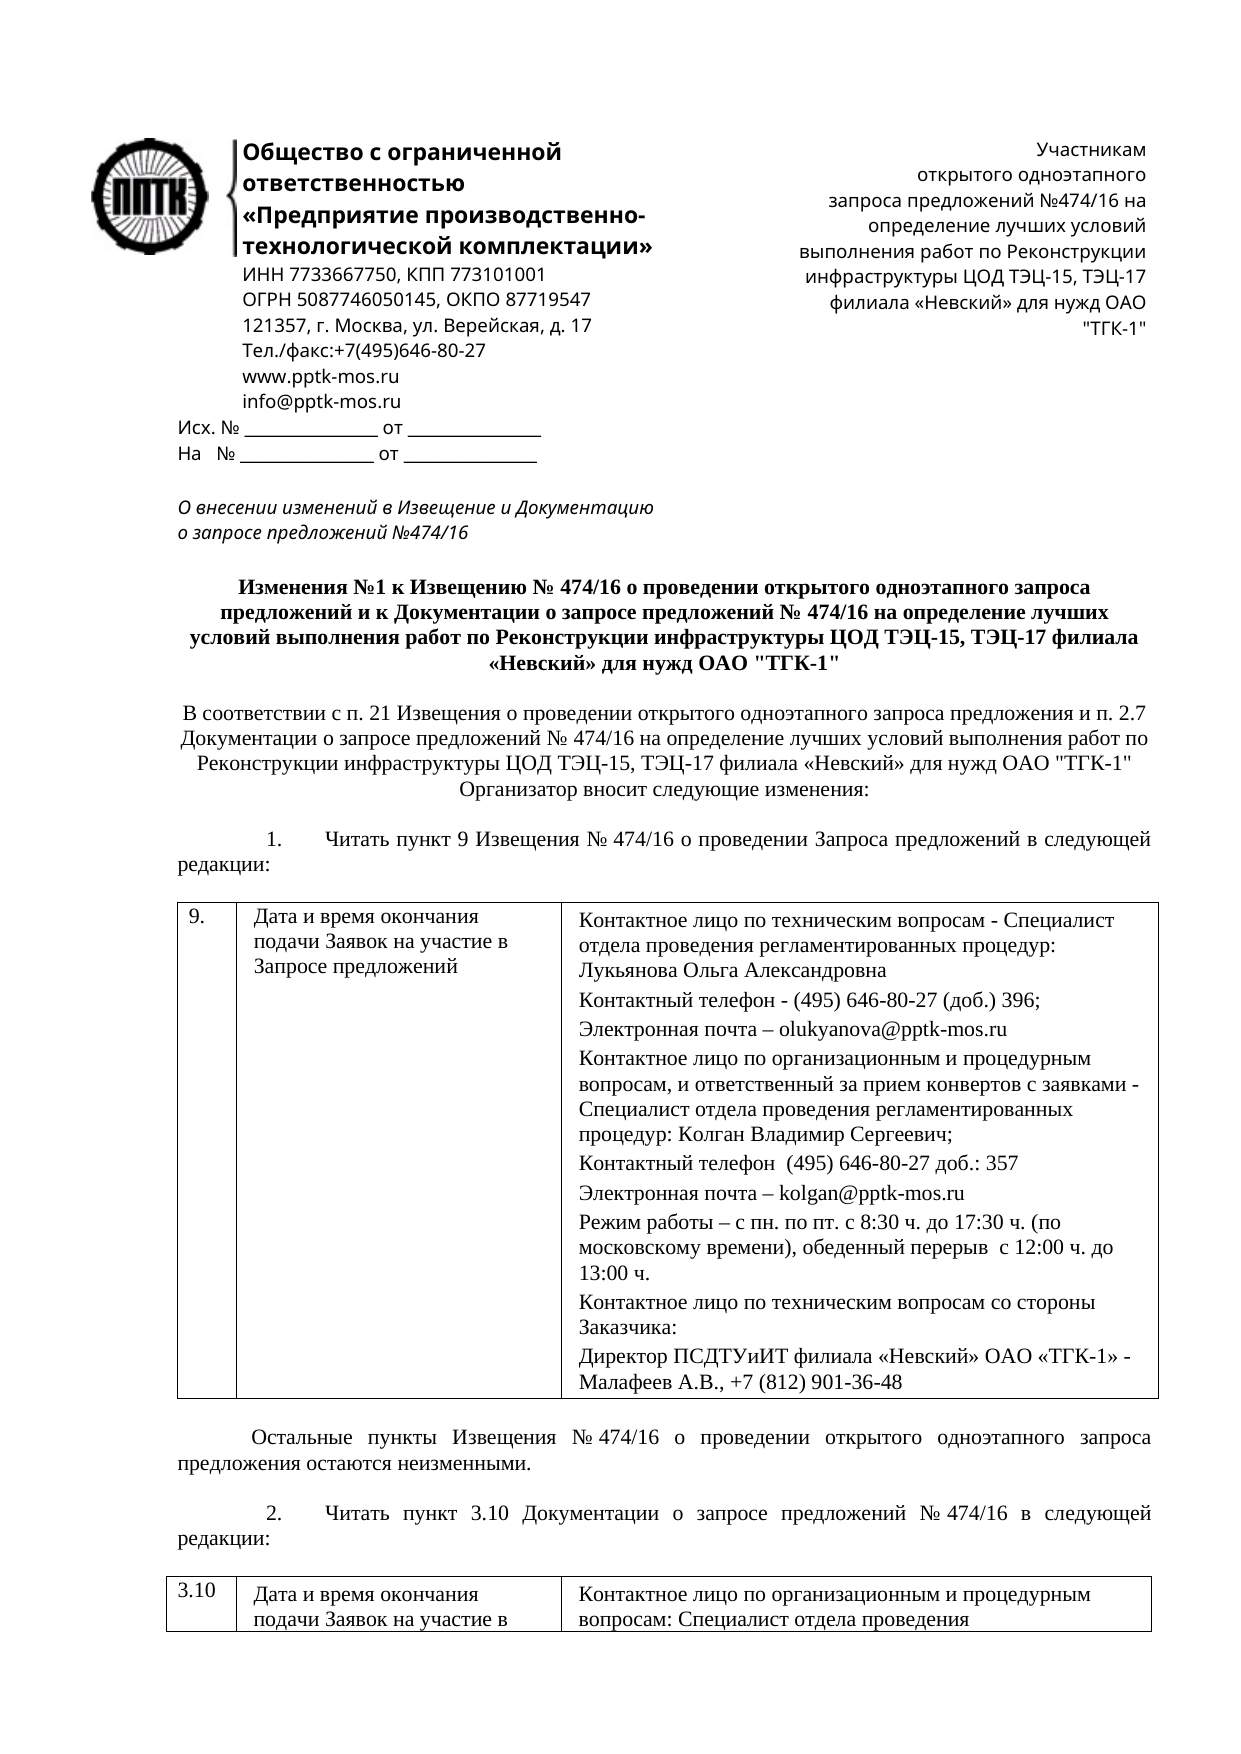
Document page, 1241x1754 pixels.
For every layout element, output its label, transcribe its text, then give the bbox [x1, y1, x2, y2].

list Читать пункт 9 Извещения № 474/16 о проведении Запроса предложений в следующей редакции: [177, 826, 1152, 876]
table_header Участникам открытого одноэтапного запроса предложений №474/16 на определение лучших условий выполнения работ по Реконструкции инфраструктуры ЦОД ТЭЦ-15, ТЭЦ-17 филиала «Невский» для нужд ОАО "ТГК-1" [774, 136, 1158, 414]
table_header Дата и время окончания подачи Заявок на участие в Запросе предложений [237, 903, 561, 1398]
text о запросе предложений №474/16 [177, 519, 1152, 545]
text На № ________________ от ________________ [177, 440, 1152, 465]
picture [91, 138, 209, 255]
table_header 9. [178, 903, 236, 1398]
picture [226, 139, 231, 257]
text Изменения №1 к Извещению № 474/16 о проведении открытого одноэтапного запроса предложений и к Документации о запросе предложений № 474/16 на определение лучших условий выполнения работ по Реконструкции инфраструктуры ЦОД ТЭЦ-15, ТЭЦ-17 филиала «Невский» для нужд ОАО "ТГК-1" [177, 574, 1152, 675]
text В соответствии с п. 21 Извещения о проведении открытого одноэтапного запроса предложения и п. 2.7 Документации о запросе предложений № 474/16 на определение лучших условий выполнения работ по Реконструкции инфраструктуры ЦОД ТЭЦ-15, ТЭЦ-17 филиала «Невский» для нужд ОАО "ТГК-1" Организатор вносит следующие изменения: [177, 700, 1152, 801]
text О внесении изменений в Извещение и Документацию [177, 494, 1152, 519]
text Исх. № ________________ от ________________ [177, 118, 1152, 440]
table_header 3.10 [167, 1577, 236, 1631]
table_header Контактное лицо по техническим вопросам - Специалист отдела проведения регламентированных процедур: Лукьянова Ольга Александровна Контактный телефон - (495) 646-80-27 (доб.) 396; Электронная почта – olukyanova@pptk-mos.ru Контактное лицо по организационным и процедурным вопросам, и ответственный за прием конвертов с заявками - Специалист отдела проведения регламентированных процедур: Колган Владимир Сергеевич; Контактный телефон (495) 646-80-27 доб.: 357 Электронная почта – kolgan@pptk-mos.ru Режим работы – с пн. по пт. с 8:30 ч. до 17:30 ч. (по московскому времени), обеденный перерыв с 12:00 ч. до 13:00 ч. Контактное лицо по техническим вопросам со стороны Заказчика: Директор ПСДТУиИТ филиала «Невский» ОАО «ТГК-1» - Малафеев А.В., +7 (812) 901-36-48 [562, 903, 1158, 1398]
table_header Общество с ограниченной ответственностью «Предприятие производственно- технологической комплектации» ИНН 7733667750, КПП 773101001 ОГРН 5087746050145, ОКПО 87719547 121357, г. Москва, ул. Верейская, д. 17 Тел./факс:+7(495)646-80-27 www.pptk-mos.ru info@pptk-mos.ru [231, 136, 773, 414]
text Остальные пункты Извещения № 474/16 о проведении открытого одноэтапного запроса предложения остаются неизменными. [177, 1424, 1152, 1475]
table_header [237, 1577, 561, 1631]
list Читать пункт 3.10 Документации о запросе предложений № 474/16 в следующей редакции: [177, 1500, 1152, 1550]
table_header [562, 1577, 1151, 1631]
